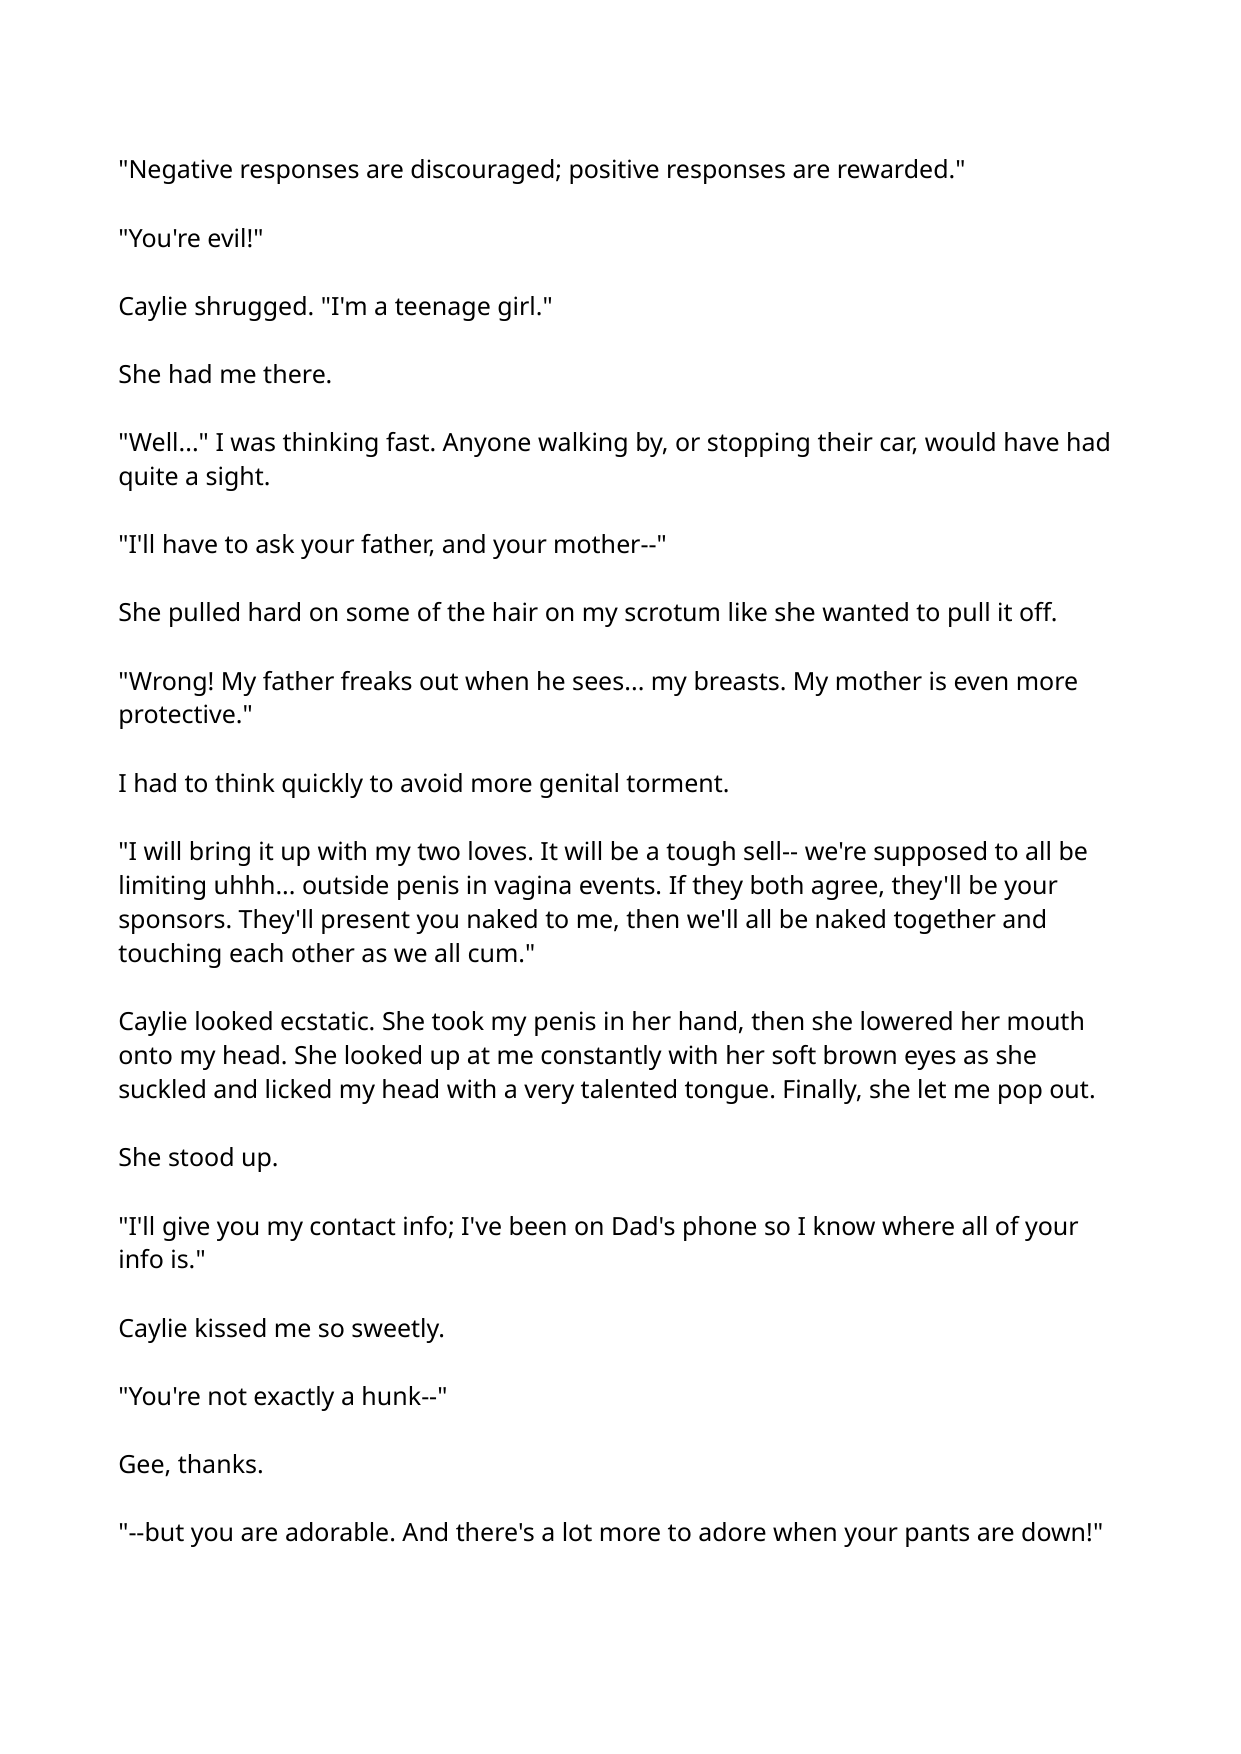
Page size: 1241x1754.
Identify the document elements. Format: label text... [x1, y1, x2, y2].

text I had to think quickly to avoid more genital torment. [118, 765, 1122, 799]
text Caylie looked ecstatic. She took my penis in her hand, then she lowered her mouth onto my head. She looked up at me constantly with her soft brown eyes as she suckled and licked my head with a very talented tongue. Finally, she let me pop out. [118, 1004, 1122, 1106]
text "You're evil!" [118, 220, 1122, 254]
text "Wrong! My father freaks out when he sees... my breasts. My mother is even more protective." [118, 663, 1122, 731]
text "Negative responses are discouraged; positive responses are rewarded." [118, 152, 1122, 186]
text "--but you are adorable. And there's a lot more to adore when your pants are down!" [118, 1515, 1122, 1549]
text "I'll give you my contact info; I've been on Dad's phone so I know where all of your info is." [118, 1208, 1122, 1276]
text Gee, thanks. [118, 1447, 1122, 1481]
text She had me there. [118, 357, 1122, 391]
text She stood up. [118, 1140, 1122, 1174]
text "I'll have to ask your father, and your mother--" [118, 527, 1122, 561]
text Caylie kissed me so sweetly. [118, 1310, 1122, 1344]
text "Well..." I was thinking fast. Anyone walking by, or stopping their car, would have had quite a sight. [118, 425, 1122, 493]
text "I will bring it up with my two loves. It will be a tough sell-- we're supposed to all be limiting uhhh... outside penis in vagina events. If they both agree, they'll be your sponsors. They'll present you naked to me, then we'll all be naked together and touching each other as we all cum." [118, 833, 1122, 970]
text She pulled hard on some of the hair on my scrotum like she wanted to pull it off. [118, 595, 1122, 629]
text "You're not exactly a hunk--" [118, 1378, 1122, 1412]
text Caylie shrugged. "I'm a teenage girl." [118, 288, 1122, 322]
